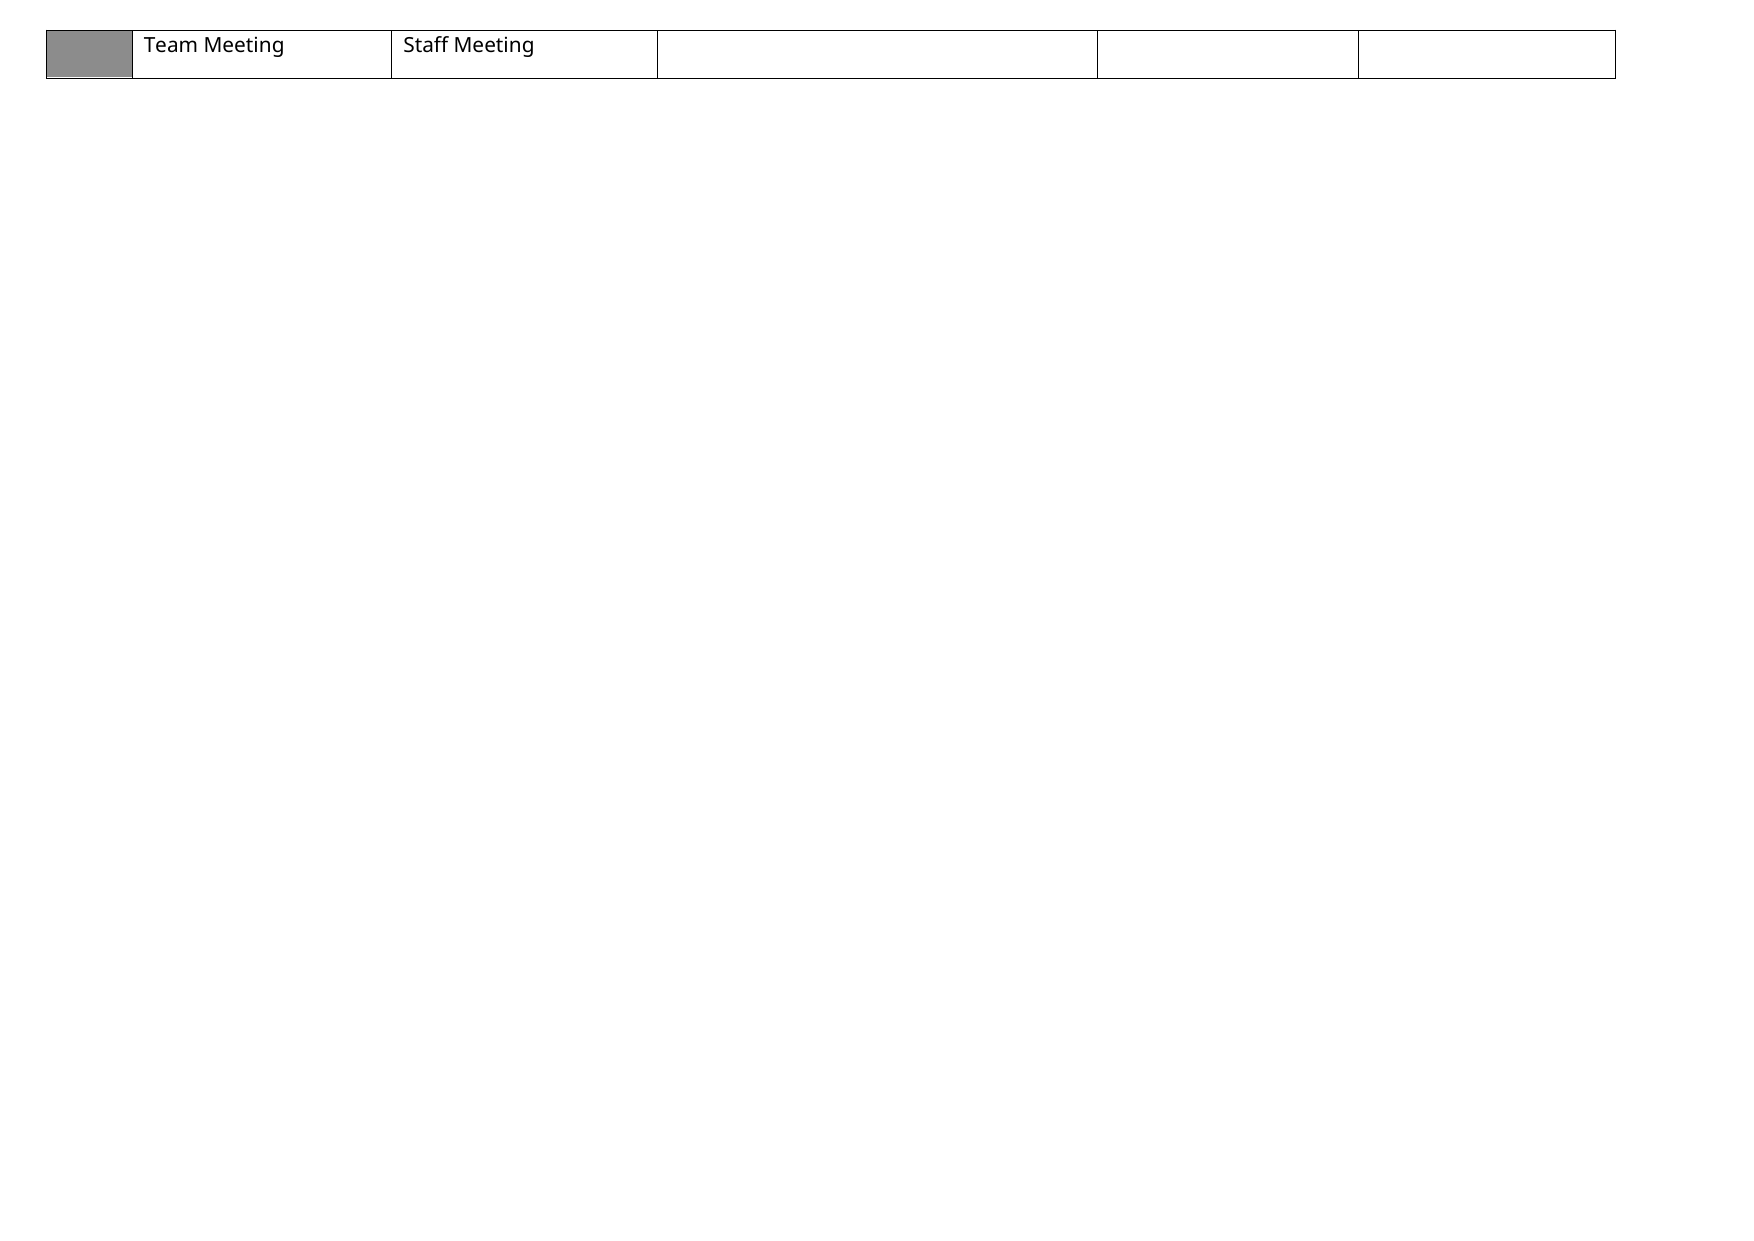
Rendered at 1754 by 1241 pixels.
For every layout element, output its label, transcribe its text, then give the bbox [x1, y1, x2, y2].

table_cell [658, 31, 1097, 77]
table_cell [1359, 31, 1615, 77]
table_cell [47, 31, 132, 77]
table_cell Staff Meeting [392, 31, 657, 77]
table_cell Team Meeting [133, 31, 391, 77]
table_cell [1098, 31, 1358, 77]
